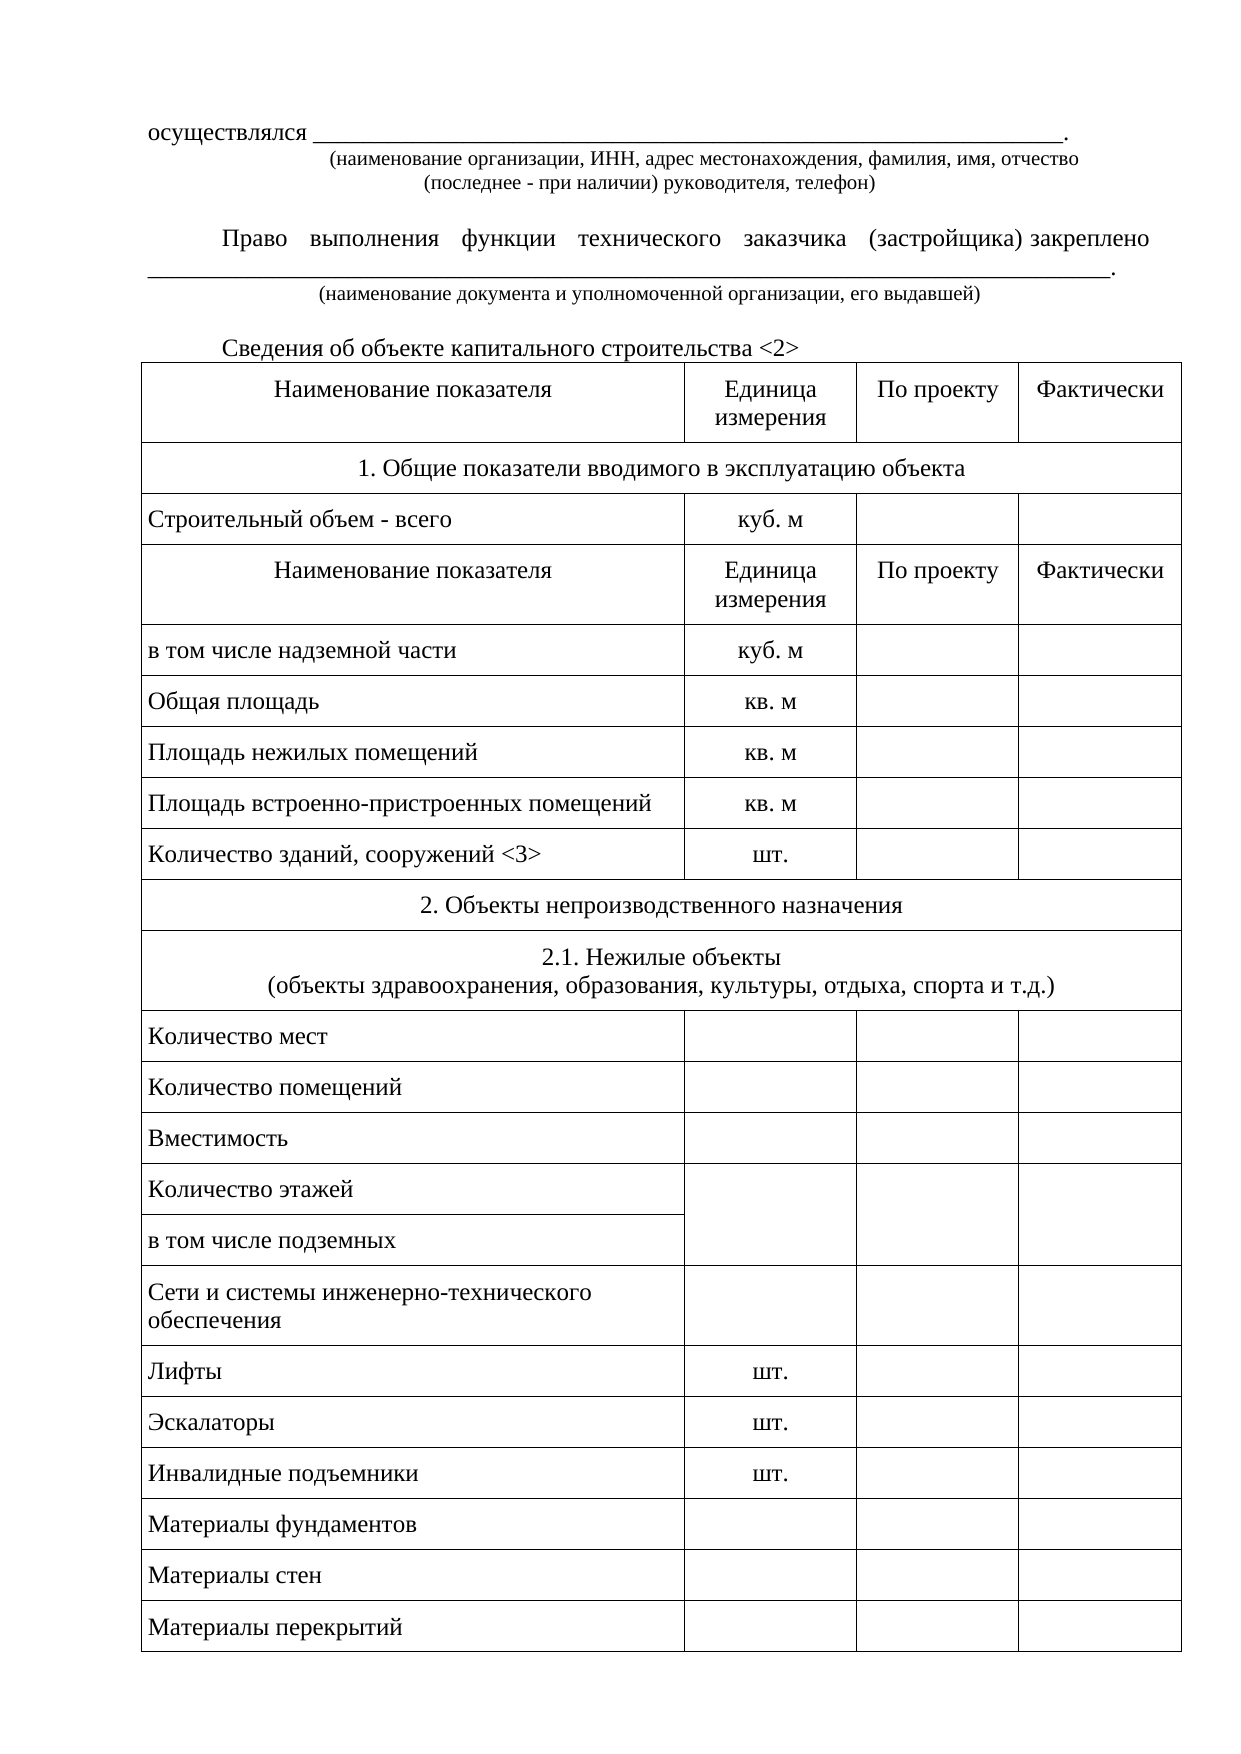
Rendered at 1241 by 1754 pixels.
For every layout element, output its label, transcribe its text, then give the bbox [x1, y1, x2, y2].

table_cell Площадь нежилых помещений [142, 727, 684, 777]
table_cell Сети и системы инженерно-технического обеспечения [142, 1266, 684, 1345]
table_cell [685, 1266, 856, 1345]
table_cell [857, 1062, 1018, 1112]
table_cell [857, 676, 1018, 726]
table_cell [857, 494, 1018, 544]
table_cell шт. [685, 1397, 856, 1447]
table_cell Количество этажей [142, 1164, 684, 1214]
text Сведения об объекте капитального строительства <2> [148, 333, 1152, 362]
table_cell [1019, 1062, 1181, 1112]
table_cell 2.1. Нежилые объекты (объекты здравоохранения, образования, культуры, отдыха, спорта и т.д.) [142, 931, 1181, 1010]
table_cell в том числе надземной части [142, 625, 684, 675]
table_cell [857, 1550, 1018, 1600]
table_cell [685, 1113, 856, 1163]
table_cell шт. [685, 1448, 856, 1498]
table_cell Площадь встроенно-пристроенных помещений [142, 778, 684, 828]
table_cell [1019, 1113, 1181, 1163]
table_cell [857, 1499, 1018, 1549]
table_cell [857, 727, 1018, 777]
table_cell Эскалаторы [142, 1397, 684, 1447]
table_cell Количество помещений [142, 1062, 684, 1112]
table_cell [685, 1011, 856, 1061]
table_cell [857, 1601, 1018, 1651]
table_cell Строительный объем - всего [142, 494, 684, 544]
table_cell [685, 1550, 856, 1600]
table_cell [1019, 625, 1181, 675]
table_cell [685, 1062, 856, 1112]
table_cell куб. м [685, 625, 856, 675]
table_header По проекту [857, 363, 1018, 442]
table_cell [857, 1397, 1018, 1447]
table_header Единица измерения [685, 363, 856, 442]
table_cell в том числе подземных [142, 1215, 684, 1265]
table_cell [1019, 494, 1181, 544]
table_cell 2. Объекты непроизводственного назначения [142, 880, 1181, 930]
table_cell [857, 1113, 1018, 1163]
table_cell кв. м [685, 727, 856, 777]
table_cell [1019, 727, 1181, 777]
table_cell [857, 1448, 1018, 1498]
table_cell [1019, 1499, 1181, 1549]
table_cell [1019, 1266, 1181, 1345]
table_cell [1019, 1011, 1181, 1061]
table_cell Инвалидные подъемники [142, 1448, 684, 1498]
text Право выполнения функции технического заказчика (застройщика) закреплено _____________________________________________________________________________. [148, 223, 1152, 281]
table_cell Единица измерения [685, 545, 856, 624]
table_cell Количество мест [142, 1011, 684, 1061]
table_cell По проекту [857, 545, 1018, 624]
table_cell [1019, 1601, 1181, 1651]
table_cell 1. Общие показатели вводимого в эксплуатацию объекта [142, 443, 1181, 493]
table_cell Наименование показателя [142, 545, 684, 624]
table_cell [857, 829, 1018, 879]
table_cell [1019, 1164, 1181, 1265]
table_cell кв. м [685, 676, 856, 726]
table_cell Материалы фундаментов [142, 1499, 684, 1549]
table_cell [857, 1266, 1018, 1345]
table_cell [1019, 676, 1181, 726]
table_cell Материалы стен [142, 1550, 684, 1600]
table_cell шт. [685, 1346, 856, 1396]
table_cell [857, 1164, 1018, 1265]
table_cell [857, 625, 1018, 675]
table_cell Количество зданий, сооружений <3> [142, 829, 684, 879]
table_cell [1019, 829, 1181, 879]
text (наименование документа и уполномоченной организации, его выдавшей) [148, 281, 1152, 304]
table_cell [1019, 1448, 1181, 1498]
table_cell [1019, 1346, 1181, 1396]
table_cell [685, 1499, 856, 1549]
table_cell [857, 1011, 1018, 1061]
table_cell кв. м [685, 778, 856, 828]
table_header Наименование показателя [142, 363, 684, 442]
table_cell Общая площадь [142, 676, 684, 726]
table_cell Материалы перекрытий [142, 1601, 684, 1651]
text (наименование организации, ИНН, адрес местонахождения, фамилия, имя, отчество [148, 146, 1152, 170]
table_cell [857, 778, 1018, 828]
text осуществлялся ____________________________________________________________. [148, 117, 1152, 146]
table_cell [1019, 1550, 1181, 1600]
table_cell Вместимость [142, 1113, 684, 1163]
table_cell Фактически [1019, 545, 1181, 624]
table_cell [857, 1346, 1018, 1396]
table_cell [1019, 1397, 1181, 1447]
text (последнее - при наличии) руководителя, телефон) [148, 170, 1152, 194]
table_cell шт. [685, 829, 856, 879]
table_header Фактически [1019, 363, 1181, 442]
table_cell куб. м [685, 494, 856, 544]
table_cell [685, 1601, 856, 1651]
table_cell Лифты [142, 1346, 684, 1396]
table_cell [685, 1164, 856, 1265]
table_cell [1019, 778, 1181, 828]
